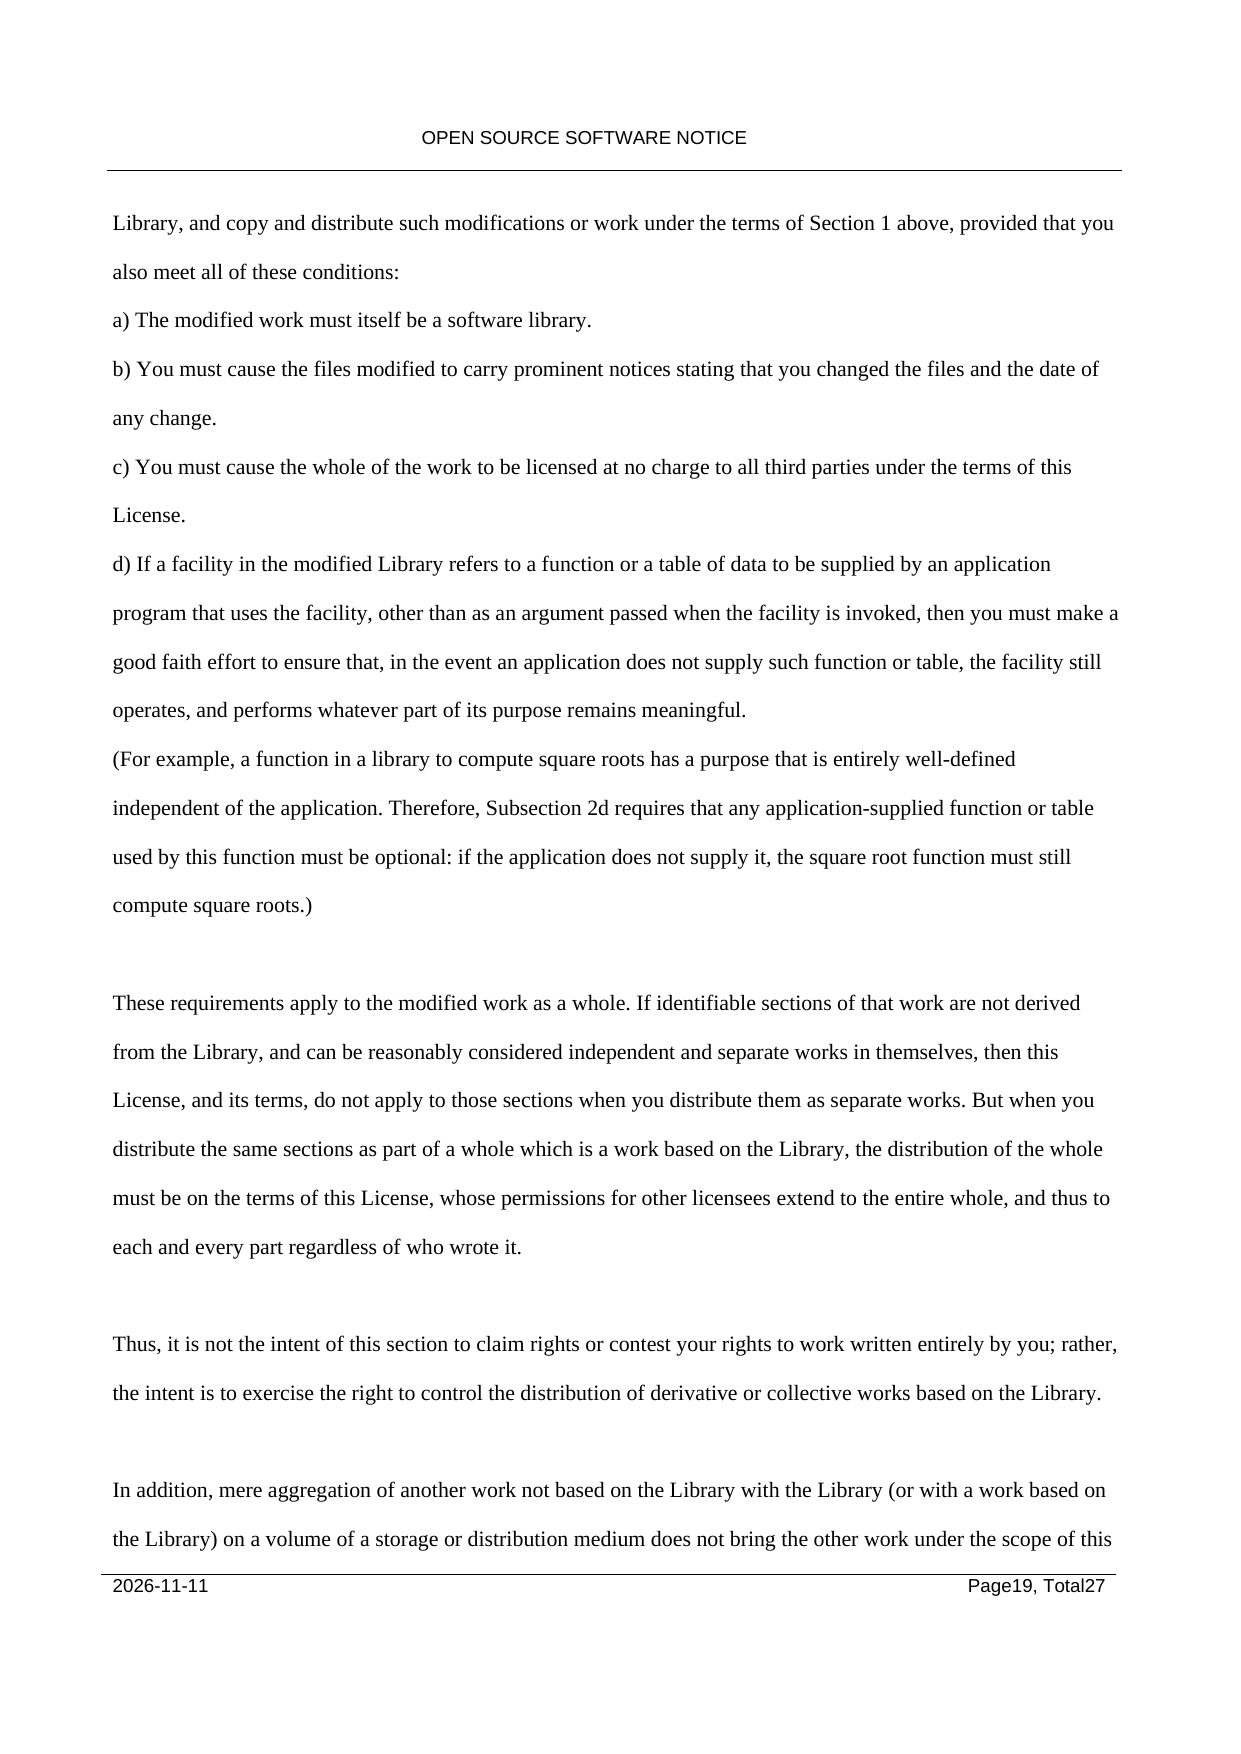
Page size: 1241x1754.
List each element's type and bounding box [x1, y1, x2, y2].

text [112, 206, 1128, 1555]
